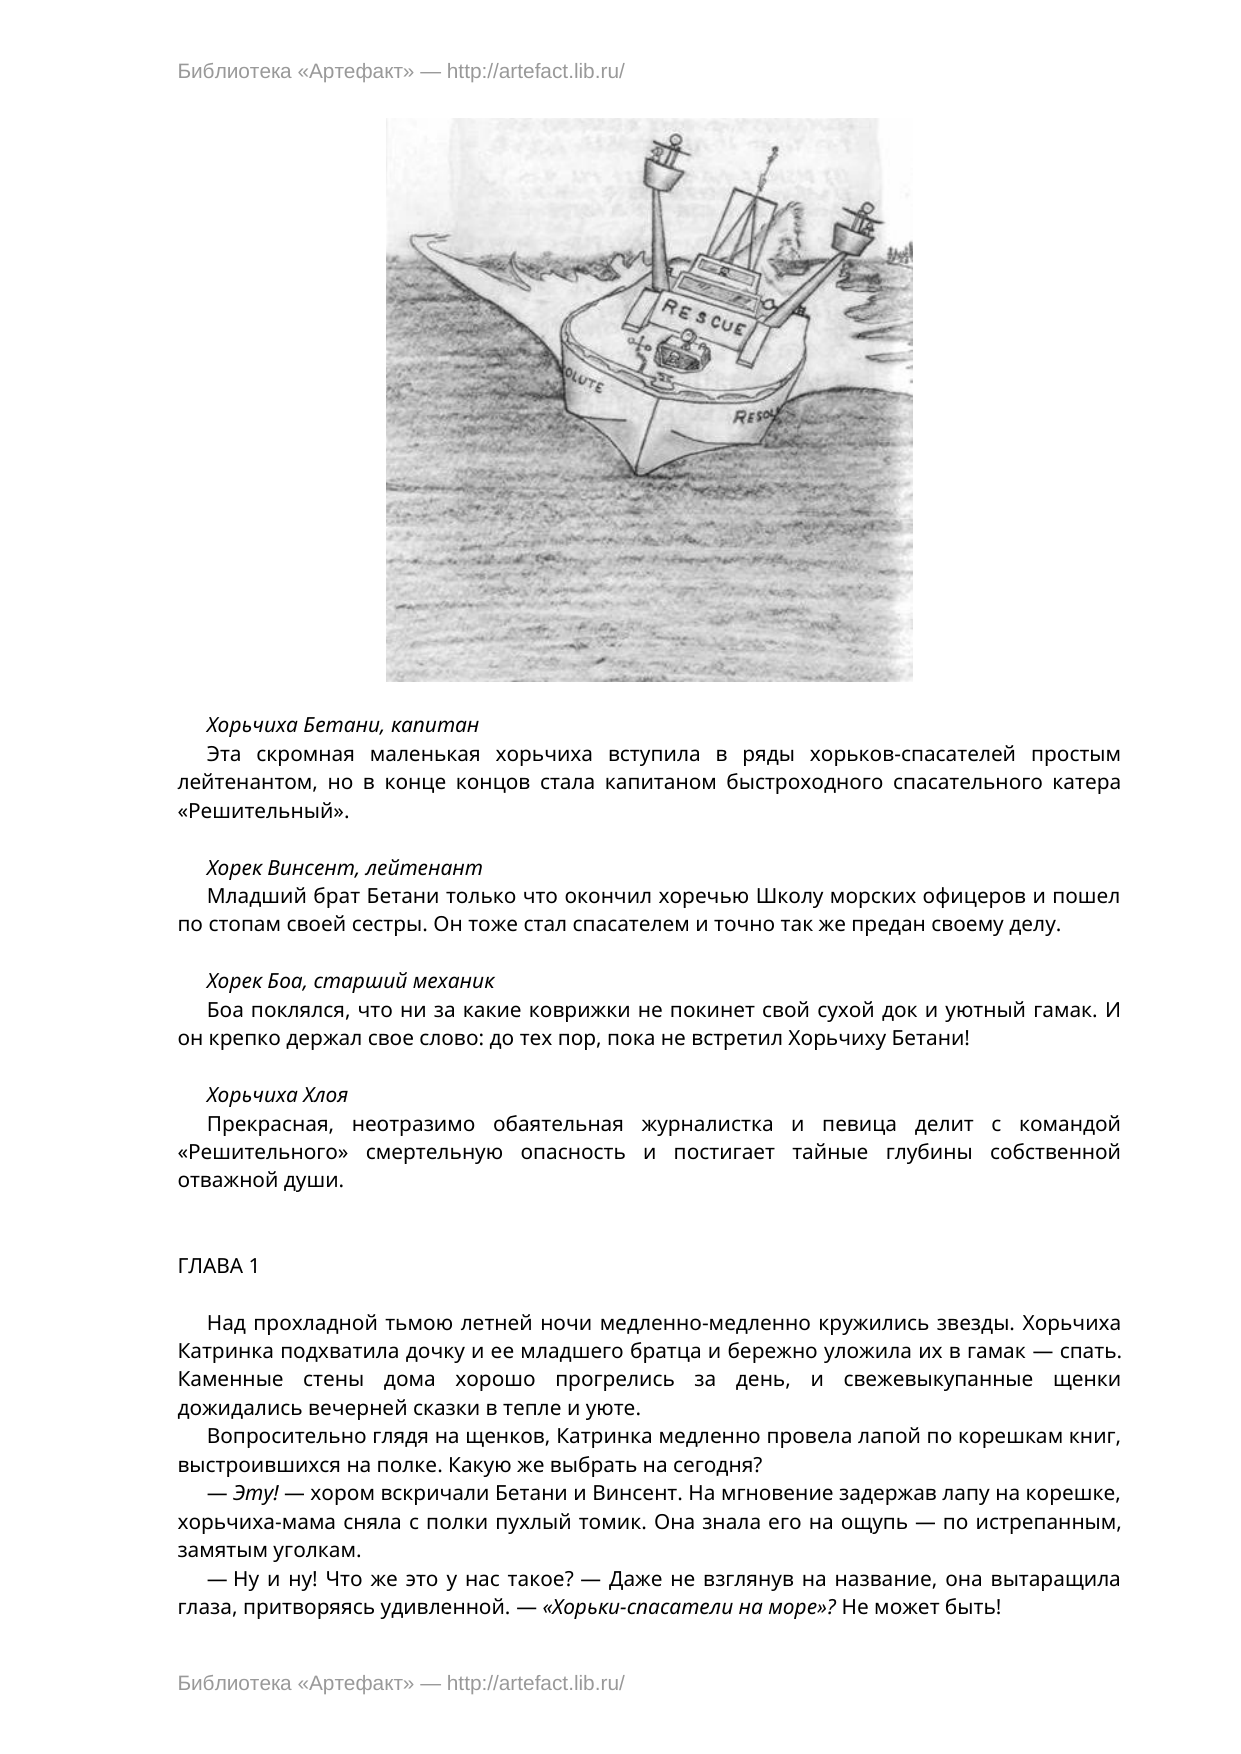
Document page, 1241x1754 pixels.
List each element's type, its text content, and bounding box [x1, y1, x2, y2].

text — Ну и ну! Что же это у нас такое? — Даже не взглянув на название, она вытаращила глаза, притворяясь удивленной. — «Хорьки-спасатели на море»? Не может быть! [177, 1564, 1122, 1621]
text Хорьчиха Бетани, капитан [177, 711, 1122, 739]
subtitle ГЛАВА 1 [177, 1251, 1122, 1279]
text Над прохладной тьмою летней ночи медленно-медленно кружились звезды. Хорьчиха Катринка подхватила дочку и ее младшего братца и бережно уложила их в гамак — спать. Каменные стены дома хорошо прогрелись за день, и свежевыкупанные щенки дожидались вечерней сказки в тепле и уюте. [177, 1308, 1122, 1421]
text Хорек Винсент, лейтенант [177, 853, 1122, 881]
text Боа поклялся, что ни за какие коврижки не покинет свой сухой док и уютный гамак. И он крепко держал свое слово: до тех пор, пока не встретил Хорьчиху Бетани! [177, 995, 1122, 1052]
text Младший брат Бетани только что окончил хоречью Школу морских офицеров и пошел по стопам своей сестры. Он тоже стал спасателем и точно так же предан своему делу. [177, 881, 1122, 938]
picture [386, 118, 913, 682]
text Эта скромная маленькая хорьчиха вступила в ряды хорьков-спасателей простым лейтенантом, но в конце концов стала капитаном быстроходного спасательного катера «Решительный». [177, 739, 1122, 824]
text — Эту! — хором вскричали Бетани и Винсент. На мгновение задержав лапу на корешке, хорьчиха-мама сняла с полки пухлый томик. Она знала его на ощупь — по истрепанным, замятым уголкам. [177, 1478, 1122, 1564]
text Хорьчиха Хлоя [177, 1080, 1122, 1109]
text Прекрасная, неотразимо обаятельная журналистка и певица делит с командой «Решительного» смертельную опасность и постигает тайные глубины собственной отважной души. [177, 1109, 1122, 1194]
text Вопросительно глядя на щенков, Катринка медленно провела лапой по корешкам книг, выстроившихся на полке. Какую же выбрать на сегодня? [177, 1421, 1122, 1478]
text Хорек Боа, старший механик [177, 966, 1122, 995]
